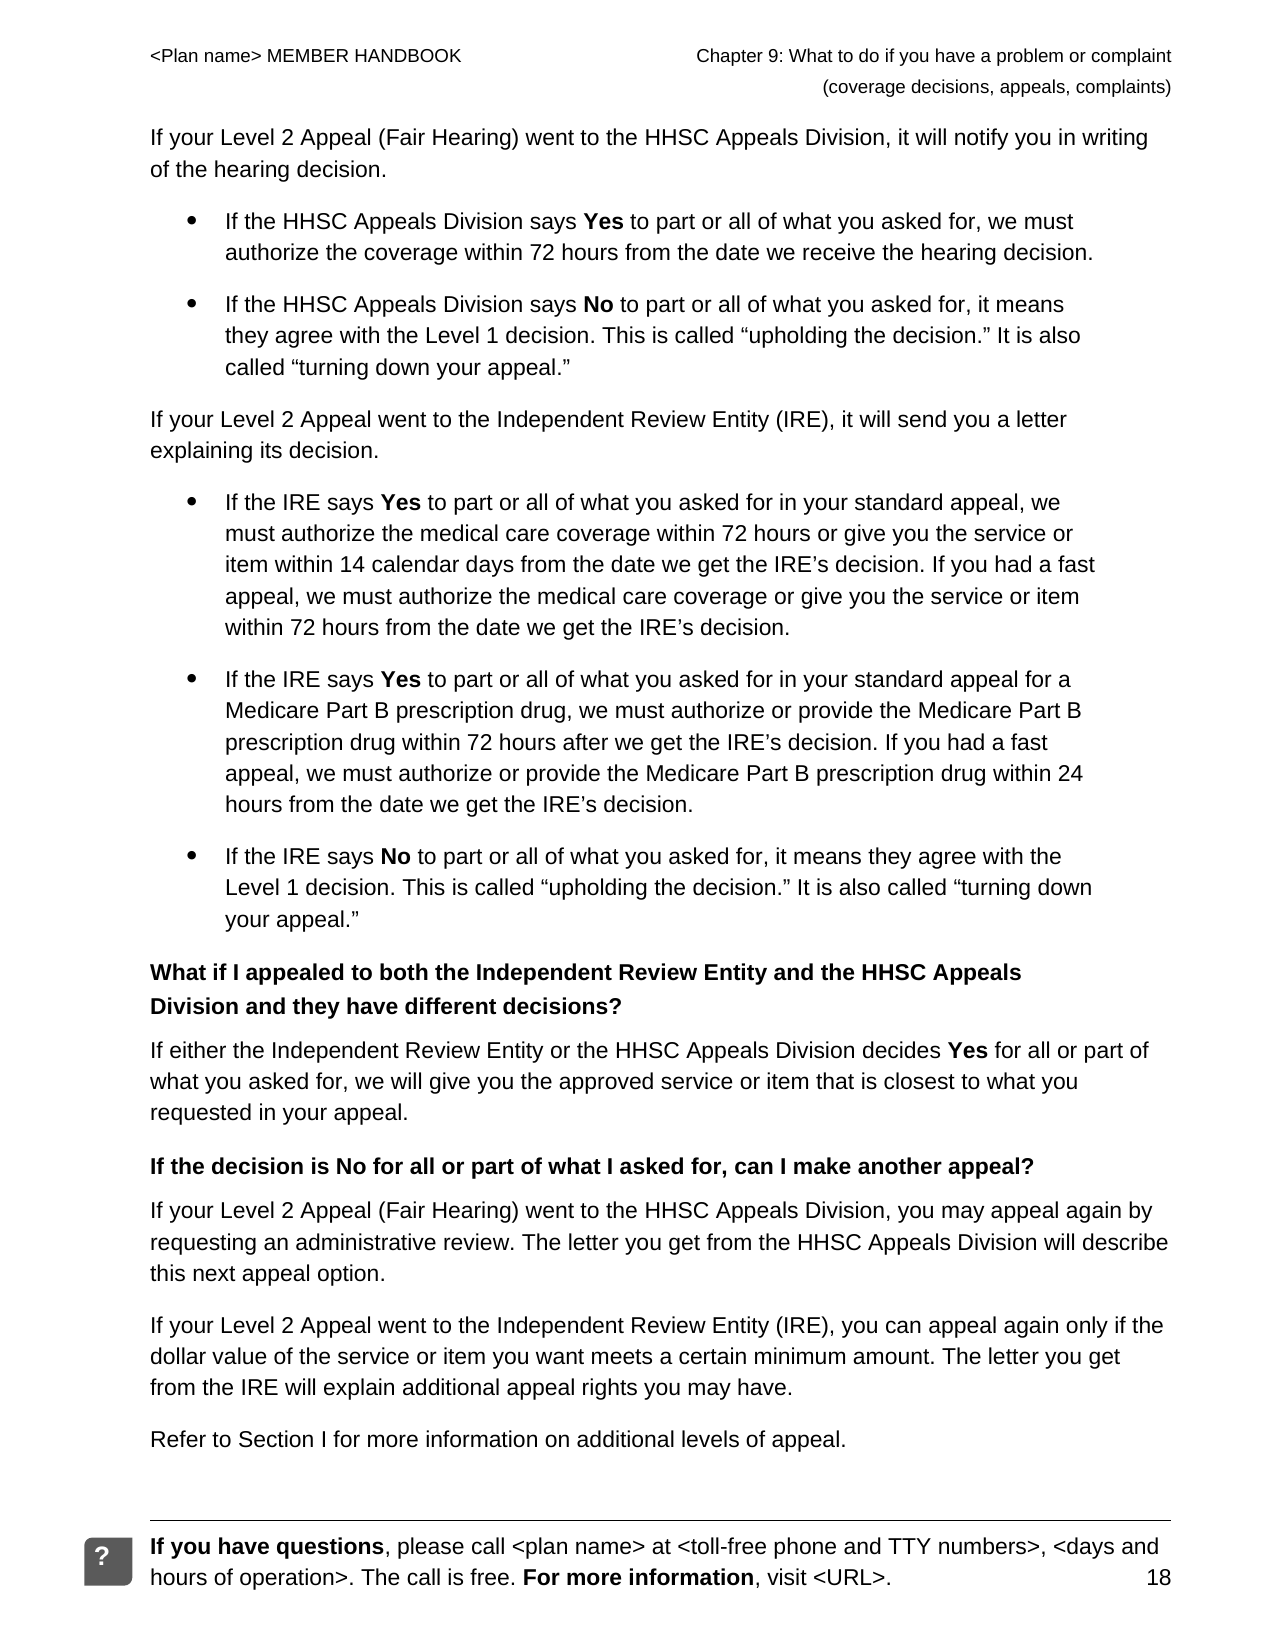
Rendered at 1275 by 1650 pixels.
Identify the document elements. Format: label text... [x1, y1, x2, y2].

text Refer to Section I for more information on additional levels of appeal. [150, 1423, 1171, 1454]
text If your Level 2 Appeal (Fair Hearing) went to the HHSC Appeals Division, you may appeal again by requesting an administrative review. The letter you get from the HHSC Appeals Division will describe this next appeal option. [150, 1194, 1171, 1287]
subtitle If the decision is No for all or part of what I asked for, can I make another appeal? [150, 1148, 1096, 1181]
list If the HHSC Appeals Division says No to part or all of what you asked for, it means they agree with the Level 1 decision. This is called “upholding the decision.” It is also called “turning down your appeal.” [187, 287, 1096, 381]
list If either the Independent Review Entity or the HHSC Appeals Division decides Yes for all or part of what you asked for, we will give you the approved service or item that is closest to what you requested in your appeal. [150, 1033, 1171, 1127]
list If the IRE says Yes to part or all of what you asked for in your standard appeal for a Medicare Part B prescription drug, we must authorize or provide the Medicare Part B prescription drug within 72 hours after we get the IRE’s decision. If you had a fast appeal, we must authorize or provide the Medicare Part B prescription drug within 24 hours from the date we get the IRE’s decision. [187, 662, 1096, 819]
text If your Level 2 Appeal went to the Independent Review Entity (IRE), it will send you a letter explaining its decision. [150, 402, 1171, 464]
text If your Level 2 Appeal went to the Independent Review Entity (IRE), you can appeal again only if the dollar value of the service or item you want meets a certain minimum amount. The letter you get from the IRE will explain additional appeal rights you may have. [150, 1308, 1171, 1402]
list If the HHSC Appeals Division says Yes to part or all of what you asked for, we must authorize the coverage within 72 hours from the date we receive the hearing decision. [187, 204, 1096, 267]
subtitle What if I appealed to both the Independent Review Entity and the HHSC Appeals Division and they have different decisions? [150, 954, 1096, 1021]
list If the IRE says No to part or all of what you asked for, it means they agree with the Level 1 decision. This is called “upholding the decision.” It is also called “turning down your appeal.” [187, 839, 1096, 933]
list If the IRE says Yes to part or all of what you asked for in your standard appeal, we must authorize the medical care coverage within 72 hours or give you the service or item within 14 calendar days from the date we get the IRE’s decision. If you had a fast appeal, we must authorize the medical care coverage or give you the service or item within 72 hours from the date we get the IRE’s decision. [187, 485, 1096, 642]
text If your Level 2 Appeal (Fair Hearing) went to the HHSC Appeals Division, it will notify you in writing of the hearing decision. [150, 121, 1171, 183]
